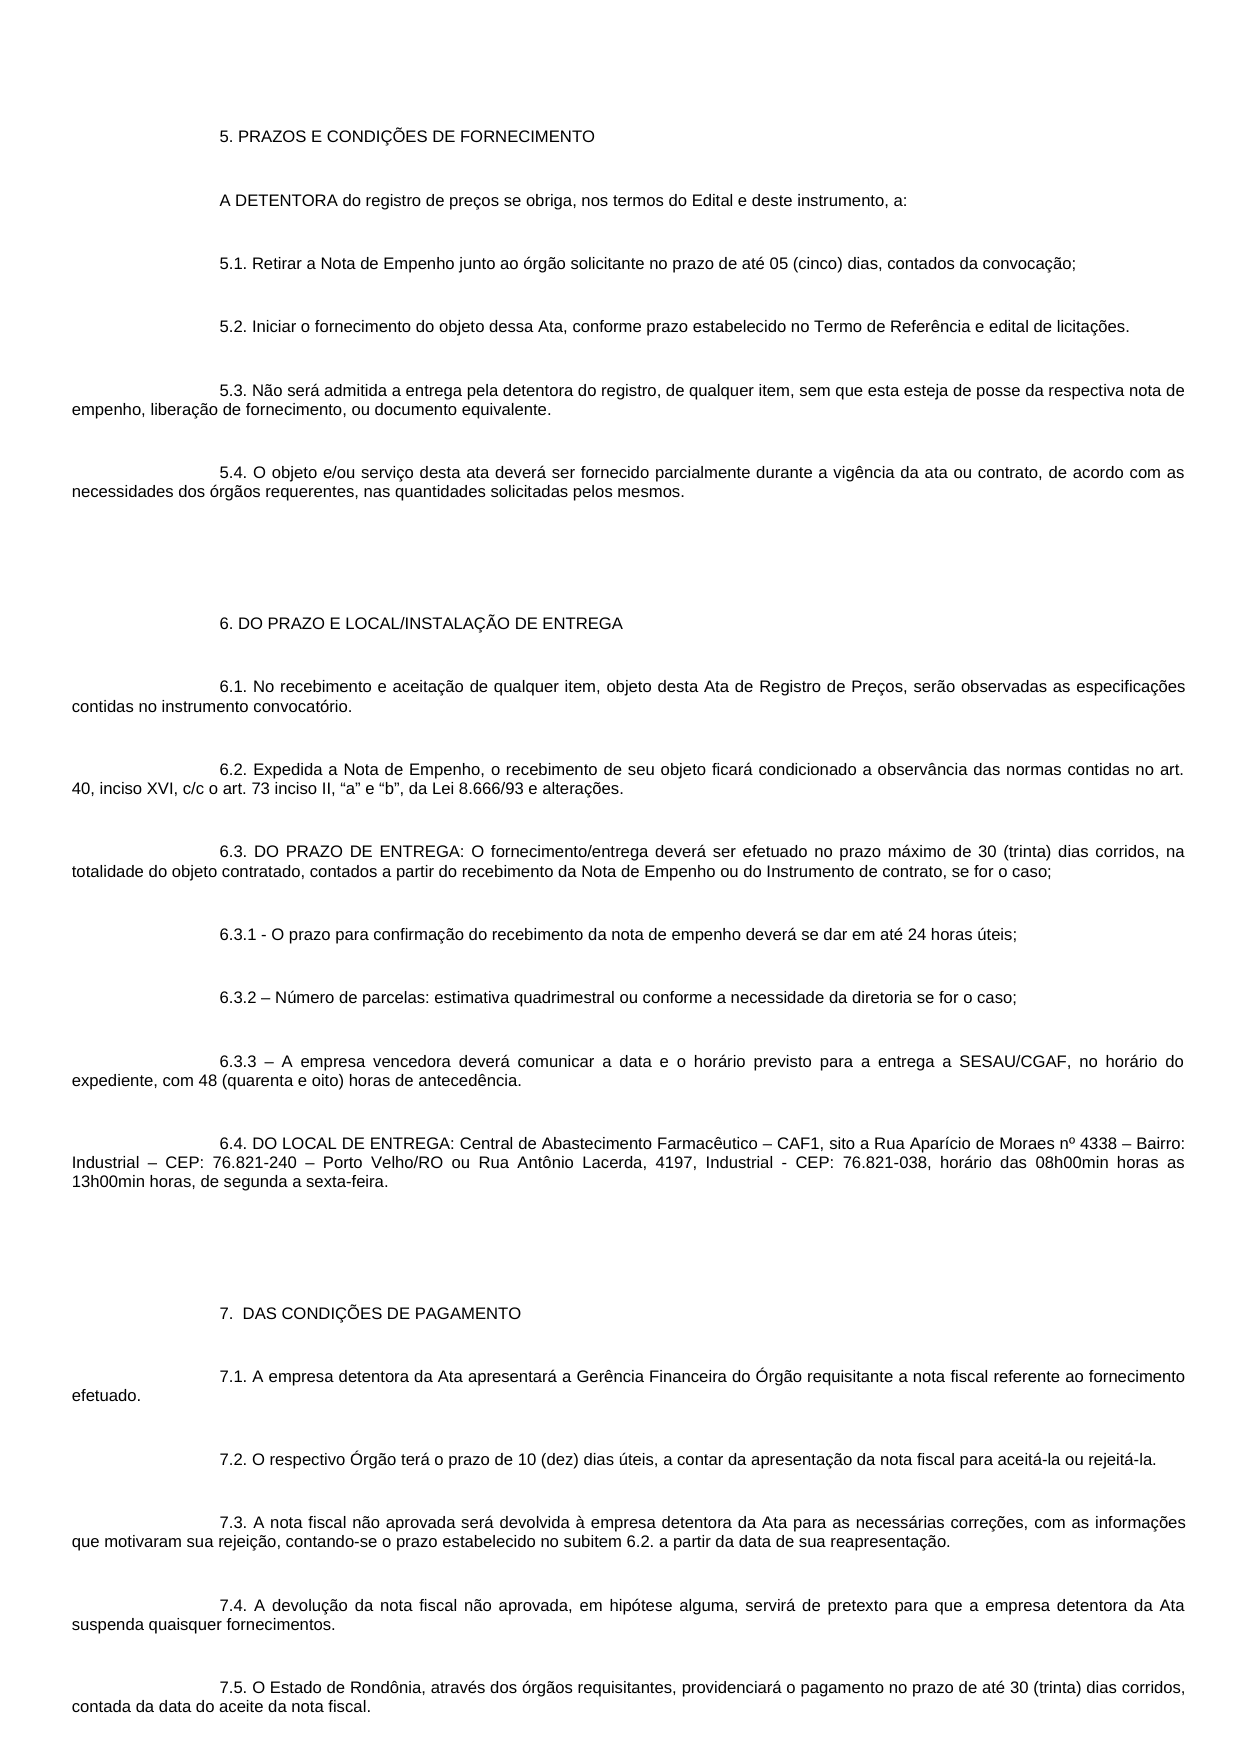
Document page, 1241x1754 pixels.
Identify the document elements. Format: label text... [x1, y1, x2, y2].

text 6. DO PRAZO E LOCAL/INSTALAÇÃO DE ENTREGA [72, 614, 1186, 633]
text 6.3. DO PRAZO DE ENTREGA: O fornecimento/entrega deverá ser efetuado no prazo máximo de 30 (trinta) dias corridos, na totalidade do objeto contratado, contados a partir do recebimento da Nota de Empenho ou do Instrumento de contrato, se for o caso; [72, 842, 1186, 881]
text 7.4. A devolução da nota fiscal não aprovada, em hipótese alguma, servirá de pretexto para que a empresa detentora da Ata suspenda quaisquer fornecimentos. [72, 1595, 1186, 1634]
text 6.3.1 - O prazo para confirmação do recebimento da nota de empenho deverá se dar em até 24 horas úteis; [72, 925, 1186, 944]
text 6.1. No recebimento e aceitação de qualquer item, objeto desta Ata de Registro de Preços, serão observadas as especificações contidas no instrumento convocatório. [72, 677, 1186, 716]
text 6.3.2 – Número de parcelas: estimativa quadrimestral ou conforme a necessidade da diretoria se for o caso; [72, 988, 1186, 1007]
text 6.2. Expedida a Nota de Empenho, o recebimento de seu objeto ficará condicionado a observância das normas contidas no art. 40, inciso XVI, c/c o art. 73 inciso II, “a” e “b”, da Lei 8.666/93 e alterações. [72, 760, 1186, 798]
text 5.4. O objeto e/ou serviço desta ata deverá ser fornecido parcialmente durante a vigência da ata ou contrato, de acordo com as necessidades dos órgãos requerentes, nas quantidades solicitadas pelos mesmos. [72, 463, 1186, 501]
text 5.2. Iniciar o fornecimento do objeto dessa Ata, conforme prazo estabelecido no Termo de Referência e edital de licitações. [72, 317, 1186, 336]
text 5.3. Não será admitida a entrega pela detentora do registro, de qualquer item, sem que esta esteja de posse da respectiva nota de empenho, liberação de fornecimento, ou documento equivalente. [72, 381, 1186, 419]
text 7.3. A nota fiscal não aprovada será devolvida à empresa detentora da Ata para as necessárias correções, com as informações que motivaram sua rejeição, contando-se o prazo estabelecido no subitem 6.2. a partir da data de sua reapresentação. [72, 1513, 1186, 1551]
text 6.4. DO LOCAL DE ENTREGA: Central de Abastecimento Farmacêutico – CAF1, sito a Rua Aparício de Moraes nº 4338 – Bairro: Industrial – CEP: 76.821-240 – Porto Velho/RO ou Rua Antônio Lacerda, 4197, Industrial - CEP: 76.821-038, horário das 08h00min horas as 13h00min horas, de segunda a sexta-feira. [72, 1134, 1186, 1191]
text 7.2. O respectivo Órgão terá o prazo de 10 (dez) dias úteis, a contar da apresentação da nota fiscal para aceitá-la ou rejeitá-la. [72, 1449, 1186, 1469]
text 5.1. Retirar a Nota de Empenho junto ao órgão solicitante no prazo de até 05 (cinco) dias, contados da convocação; [72, 254, 1186, 273]
text A DETENTORA do registro de preços se obriga, nos termos do Edital e deste instrumento, a: [72, 191, 1186, 210]
text 6.3.3 – A empresa vencedora deverá comunicar a data e o horário previsto para a entrega a SESAU/CGAF, no horário do expediente, com 48 (quarenta e oito) horas de antecedência. [72, 1051, 1186, 1090]
text 7.5. O Estado de Rondônia, através dos órgãos requisitantes, providenciará o pagamento no prazo de até 30 (trinta) dias corridos, contada da data do aceite da nota fiscal. [72, 1678, 1186, 1716]
text 7. DAS CONDIÇÕES DE PAGAMENTO [72, 1304, 1186, 1323]
text 5. PRAZOS E CONDIÇÕES DE FORNECIMENTO [72, 127, 1186, 146]
text 7.1. A empresa detentora da Ata apresentará a Gerência Financeira do Órgão requisitante a nota fiscal referente ao fornecimento efetuado. [72, 1367, 1186, 1405]
